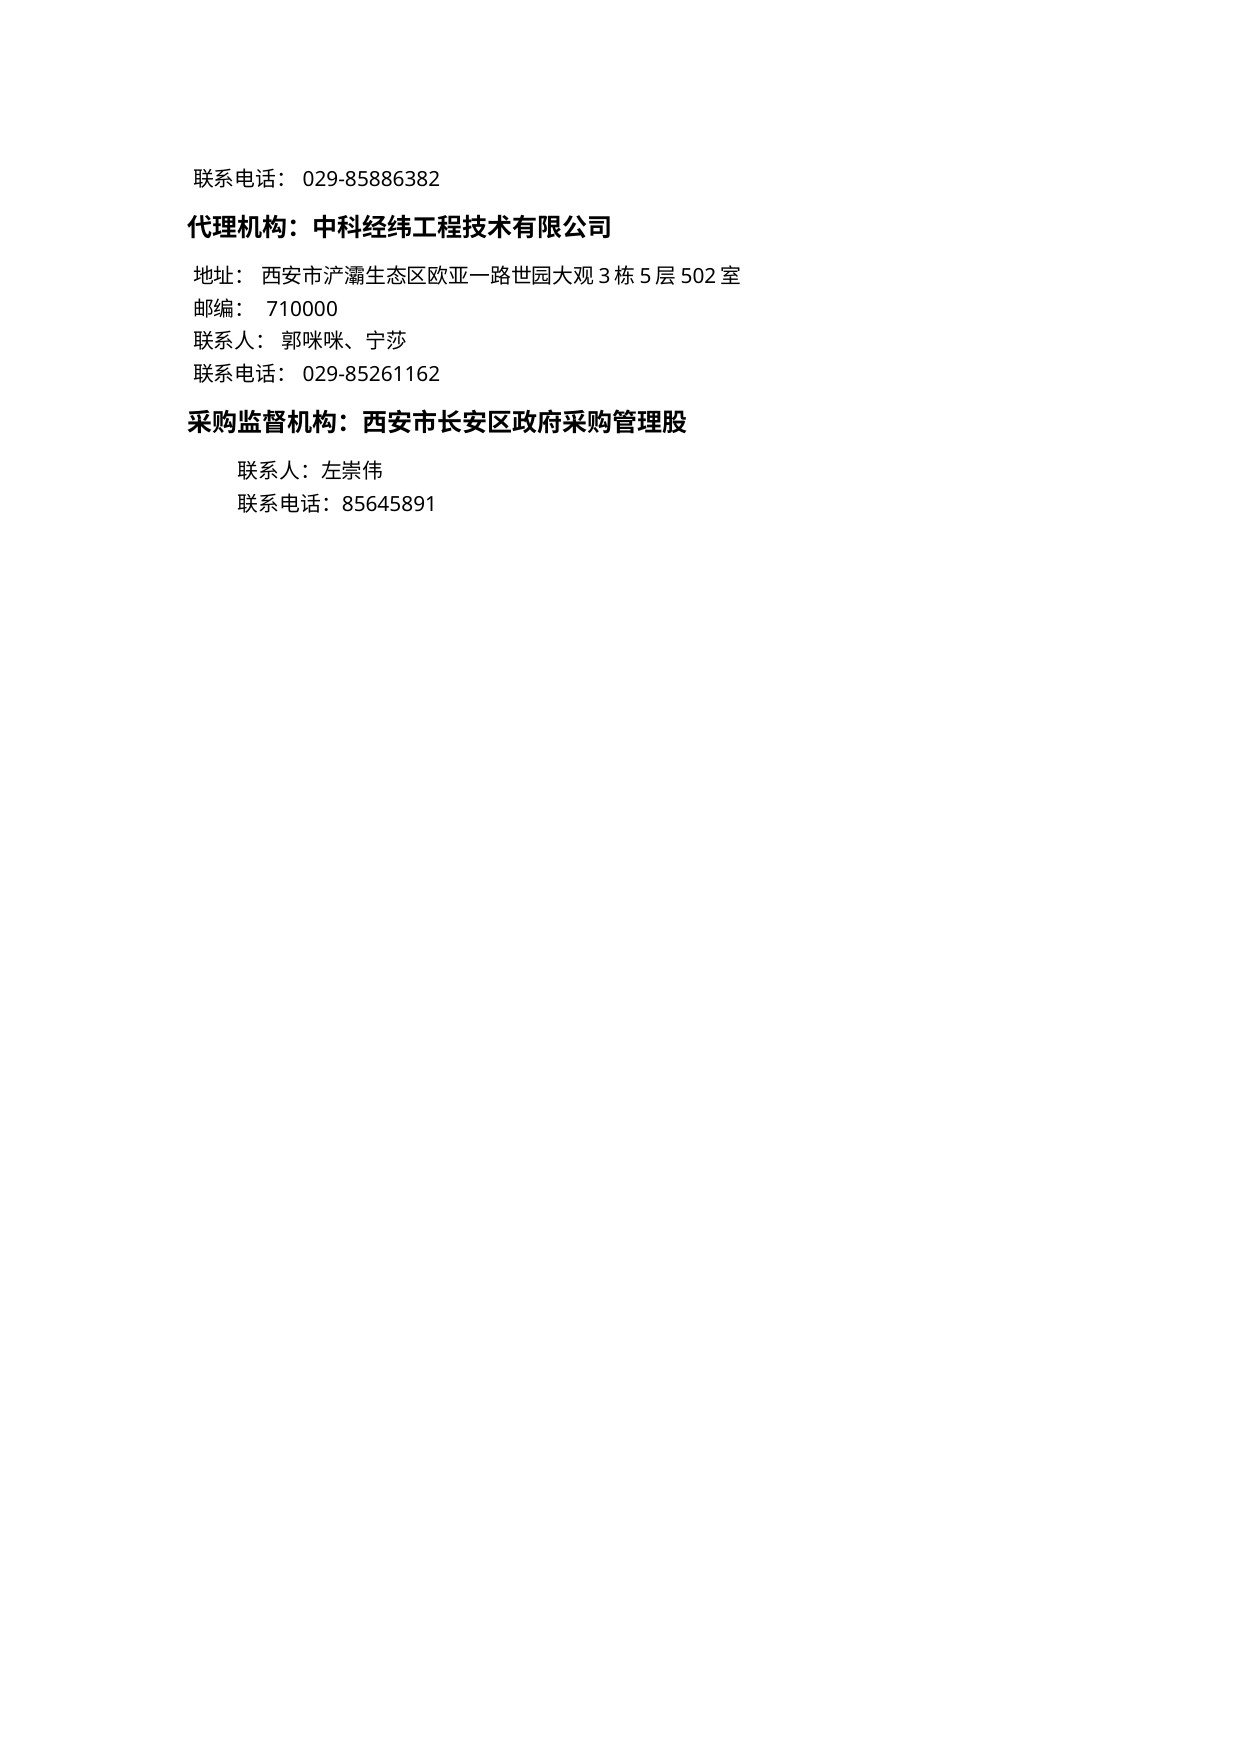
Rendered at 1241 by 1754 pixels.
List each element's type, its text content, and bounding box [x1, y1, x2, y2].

text 联系电话： 029-85886382 [187, 162, 1053, 194]
text 联系电话： 029-85261162 [187, 357, 1053, 389]
text 邮编： 710000 [187, 292, 1053, 324]
text 联系人： 郭咪咪、宁莎 [187, 324, 1053, 357]
text 联系人：左崇伟 [187, 454, 1053, 487]
text 联系电话：85645891 [187, 487, 1053, 519]
text 采购监督机构：西安市长安区政府采购管理股 [187, 389, 1053, 454]
text 代理机构：中科经纬工程技术有限公司 [187, 194, 1053, 259]
text 地址： 西安市浐灞生态区欧亚一路世园大观3栋5层502室 [187, 259, 1053, 292]
